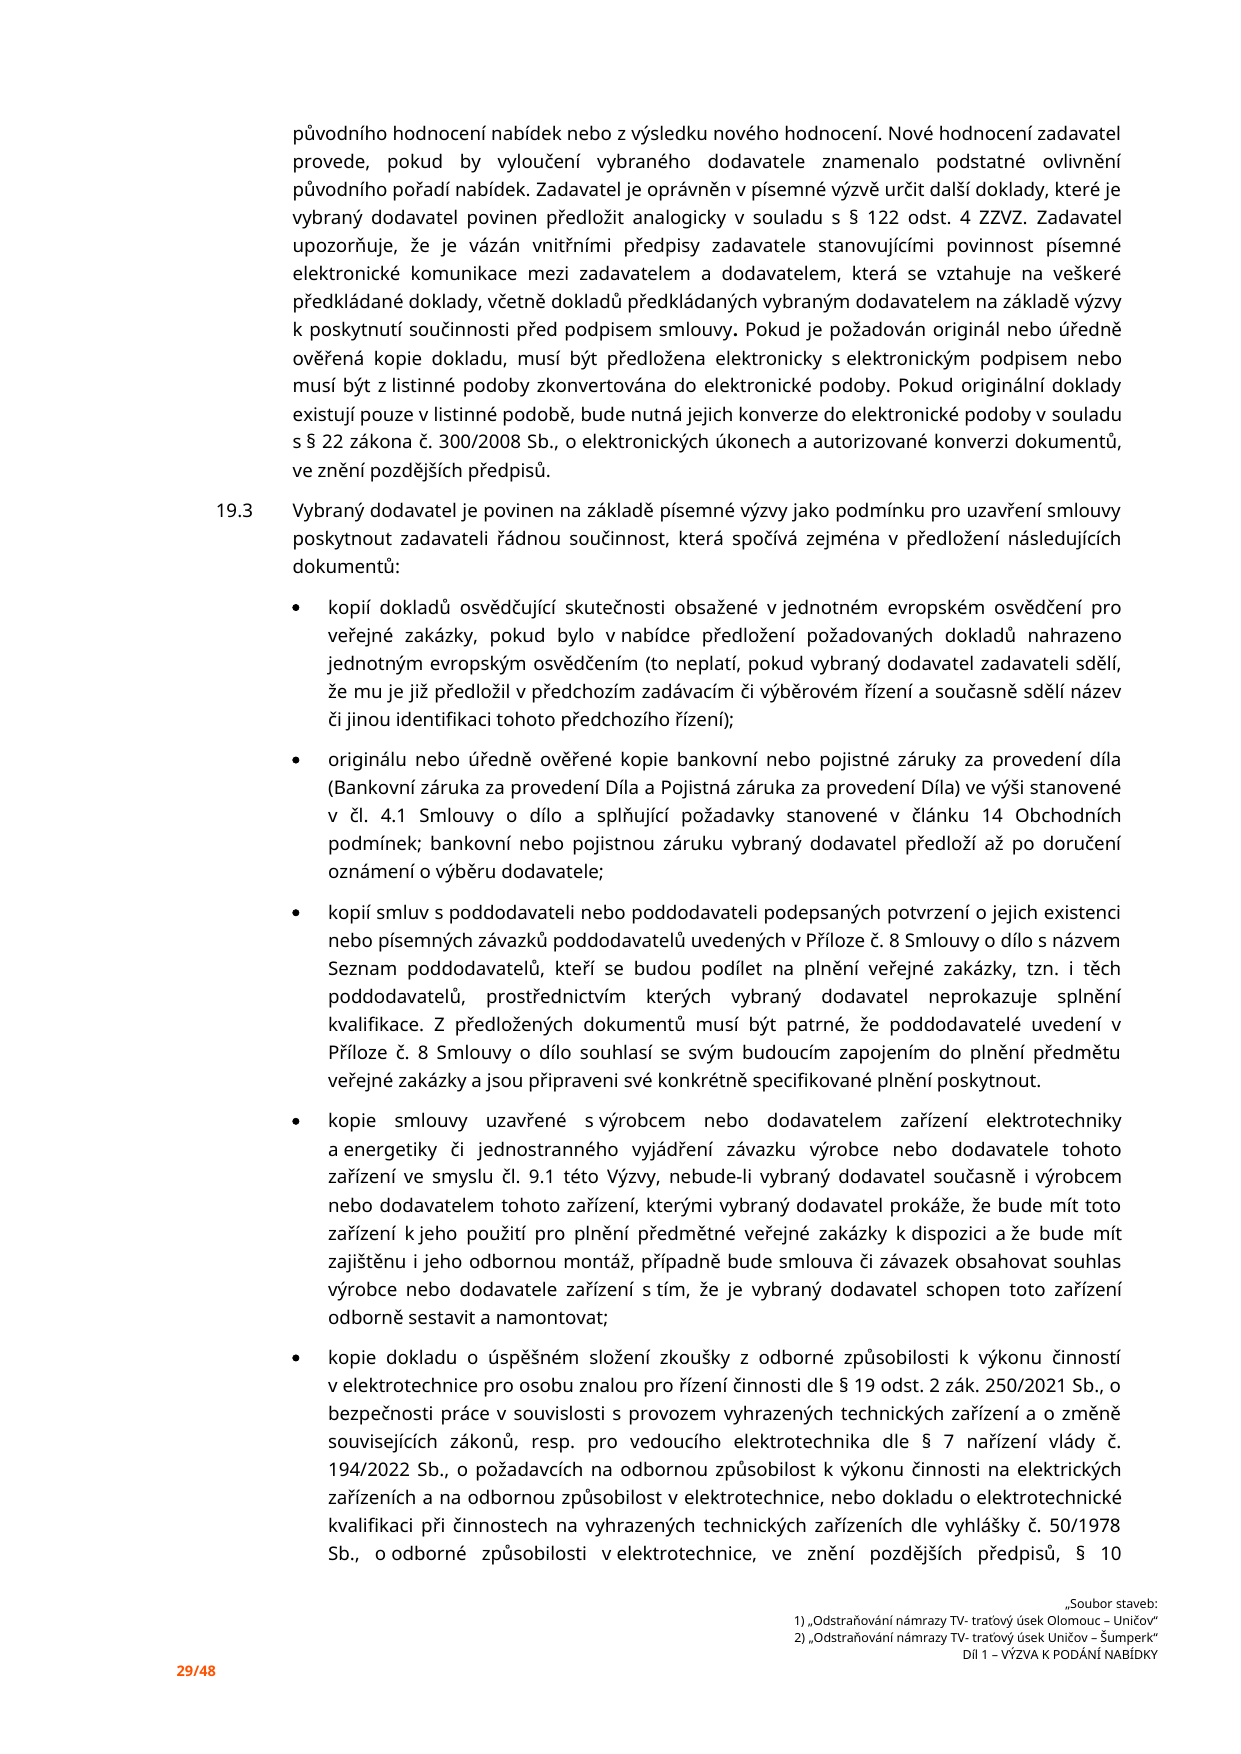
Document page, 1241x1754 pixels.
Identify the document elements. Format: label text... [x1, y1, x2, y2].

text kopie smlouvy uzavřené s výrobcem nebo dodavatelem zařízení elektrotechniky a energetiky či jednostranného vyjádření závazku výrobce nebo dodavatele tohoto zařízení ve smyslu čl. 9.1 této Výzvy, nebude-li vybraný dodavatel současně i výrobcem nebo dodavatelem tohoto zařízení, kterými vybraný dodavatel prokáže, že bude mít toto zařízení k jeho použití pro plnění předmětné veřejné zakázky k dispozici a že bude mít zajištěnu i jeho odbornou montáž, případně bude smlouva či závazek obsahovat souhlas výrobce nebo dodavatele zařízení s tím, že je vybraný dodavatel schopen toto zařízení odborně sestavit a namontovat; [292, 1108, 1122, 1329]
text kopií smluv s poddodavateli nebo poddodavateli podepsaných potvrzení o jejich existenci nebo písemných závazků poddodavatelů uvedených v Příloze č. 8 Smlouvy o dílo s názvem Seznam poddodavatelů, kteří se budou podílet na plnění veřejné zakázky, tzn. i těch poddodavatelů, prostřednictvím kterých vybraný dodavatel neprokazuje splnění kvalifikace. Z předložených dokumentů musí být patrné, že poddodavatelé uvedení v Příloze č. 8 Smlouvy o dílo souhlasí se svým budoucím zapojením do plnění předmětu veřejné zakázky a jsou připraveni své konkrétně specifikované plnění poskytnout. [292, 899, 1122, 1093]
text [292, 1344, 1122, 1566]
text originálu nebo úředně ověřené kopie bankovní nebo pojistné záruky za provedení díla (Bankovní záruka za provedení Díla a Pojistná záruka za provedení Díla) ve výši stanovené v čl. 4.1 Smlouvy o dílo a splňující požadavky stanovené v článku 14 Obchodních podmínek; bankovní nebo pojistnou záruku vybraný dodavatel předloží až po doručení oznámení o výběru dodavatele; [292, 747, 1122, 884]
text kopií dokladů osvědčující skutečnosti obsažené v jednotném evropském osvědčení pro veřejné zakázky, pokud bylo v nabídce předložení požadovaných dokladů nahrazeno jednotným evropským osvědčením (to neplatí, pokud vybraný dodavatel zadavateli sdělí, že mu je již předložil v předchozím zadávacím či výběrovém řízení a současně sdělí název či jinou identifikaci tohoto předchozího řízení); [292, 594, 1122, 732]
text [216, 121, 1122, 482]
text Vybraný dodavatel je povinen na základě písemné výzvy jako podmínku pro uzavření smlouvy poskytnout zadavateli řádnou součinnost, která spočívá zejména v předložení následujících dokumentů: [216, 497, 1122, 579]
